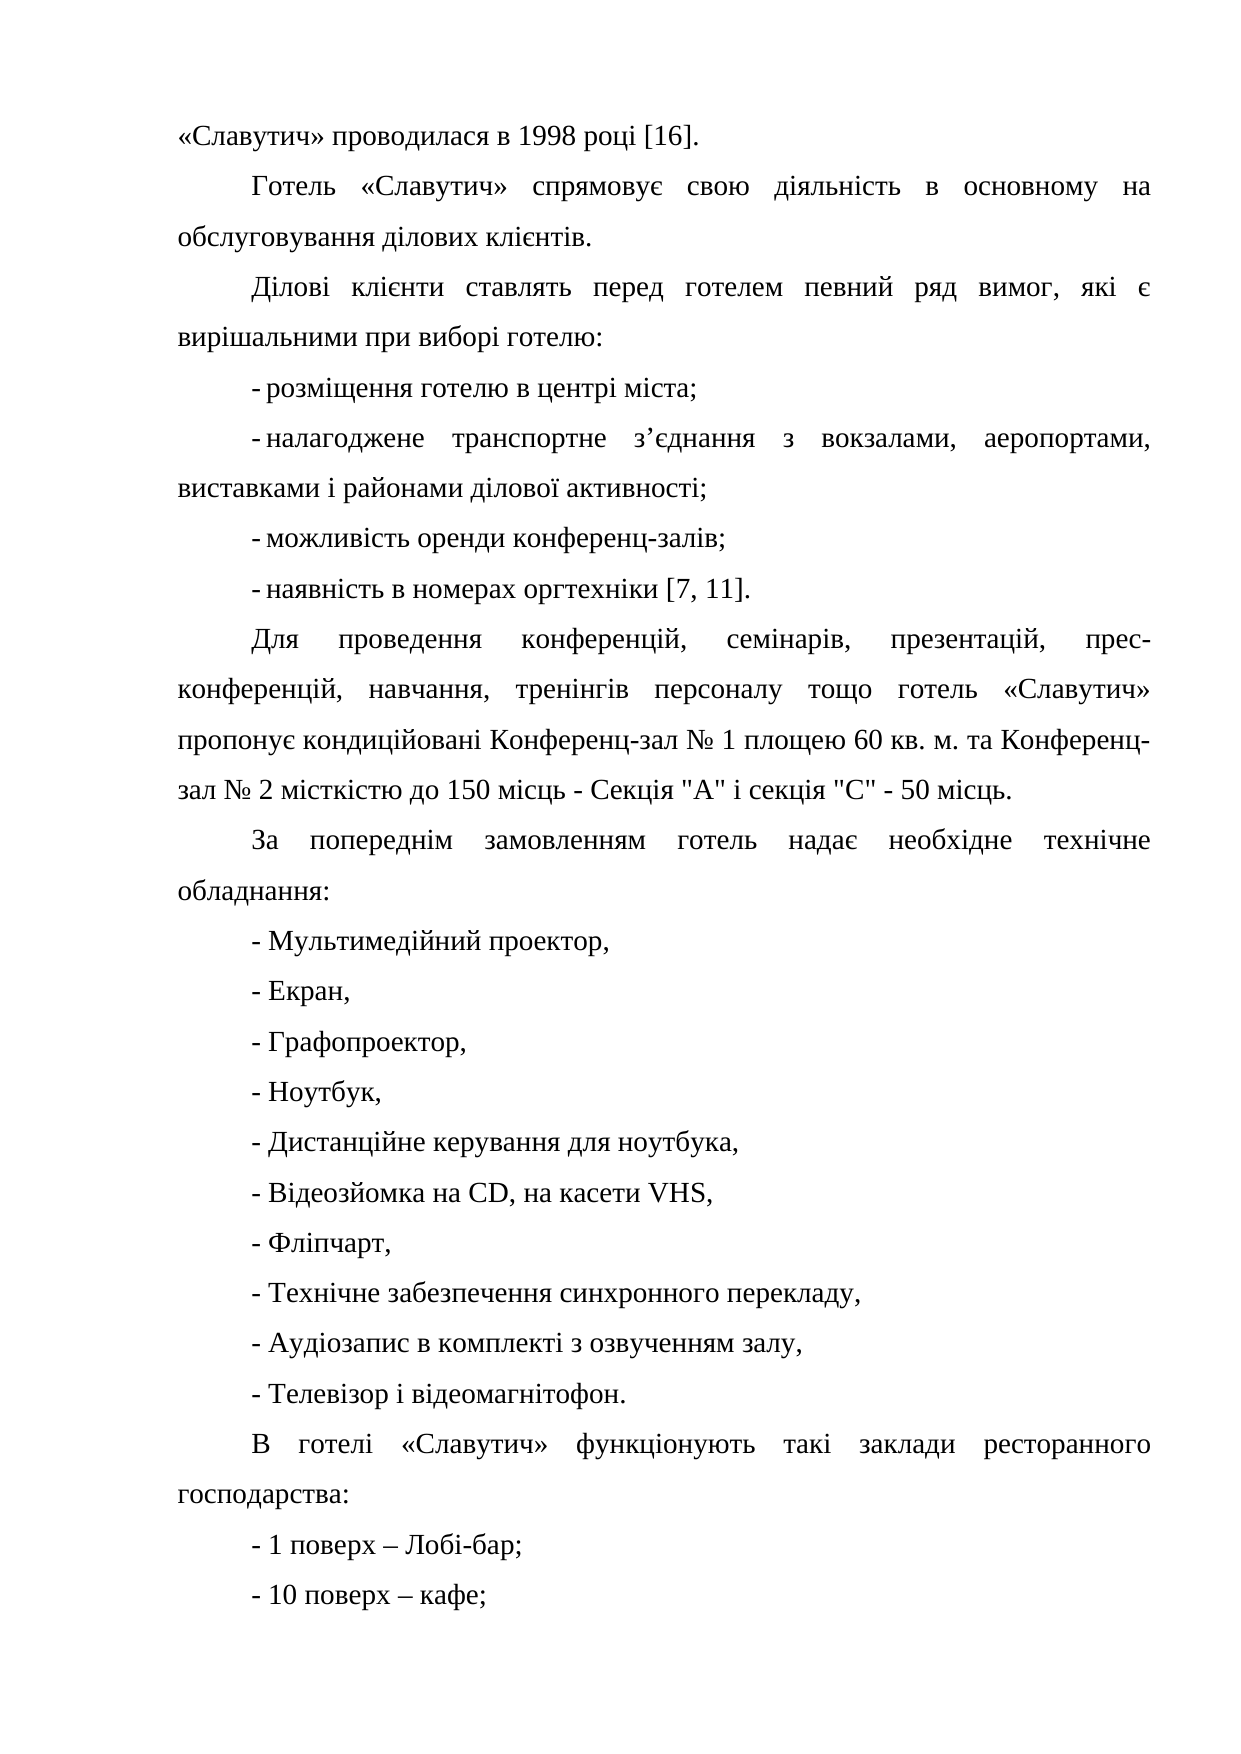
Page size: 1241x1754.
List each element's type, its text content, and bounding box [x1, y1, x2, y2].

text - Фліпчарт, [177, 1225, 1152, 1258]
list можливість оренди конференц-залів; [177, 521, 1152, 554]
text - Дистанційне керування для ноутбука, [177, 1124, 1152, 1158]
text - Відеозйомка на CD, на касети VHS, [177, 1175, 1152, 1208]
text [177, 118, 1152, 152]
text Готель «Славутич» спрямовує свою діяльність в основному на обслуговування ділових клієнтів. [177, 168, 1152, 252]
list розміщення готелю в центрі міста; [177, 370, 1152, 403]
list налагоджене транспортне з’єднання з вокзалами, аеропортами, виставками і районами ділової активності; [177, 420, 1152, 504]
text - Аудіозапис в комплекті з озвученням залу, [177, 1326, 1152, 1359]
text - Технічне забезпечення синхронного перекладу, [177, 1275, 1152, 1309]
text - Графопроектор, [177, 1024, 1152, 1057]
text - Мультимедійний проектор, [177, 923, 1152, 957]
text Для проведення конференцій, семінарів, презентацій, прес-конференцій, навчання, тренінгів персоналу тощо готель «Славутич» пропонує кондиційовані Конференц-зал № 1 площею . та Конференц-зал № 2 місткістю до 150 місць - Секція "А" і секція "С" - 50 місць. [177, 621, 1152, 806]
text В готелі «Славутич» функціонують такі заклади ресторанного господарства: [177, 1426, 1152, 1510]
text - Ноутбук, [177, 1074, 1152, 1108]
text - 1 поверх – Лобі-бар; [177, 1527, 1152, 1560]
text - Телевізор і відеомагнітофон. [177, 1376, 1152, 1409]
list наявність в номерах оргтехніки [7, 11]. [177, 571, 1152, 604]
text Ділові клієнти ставлять перед готелем певний ряд вимог, які є вирішальними при виборі готелю: [177, 269, 1152, 353]
text - Екран, [177, 973, 1152, 1007]
text - 10 поверх – кафе; [177, 1577, 1152, 1611]
text За попереднім замовленням готель надає необхідне технічне обладнання: [177, 822, 1152, 906]
